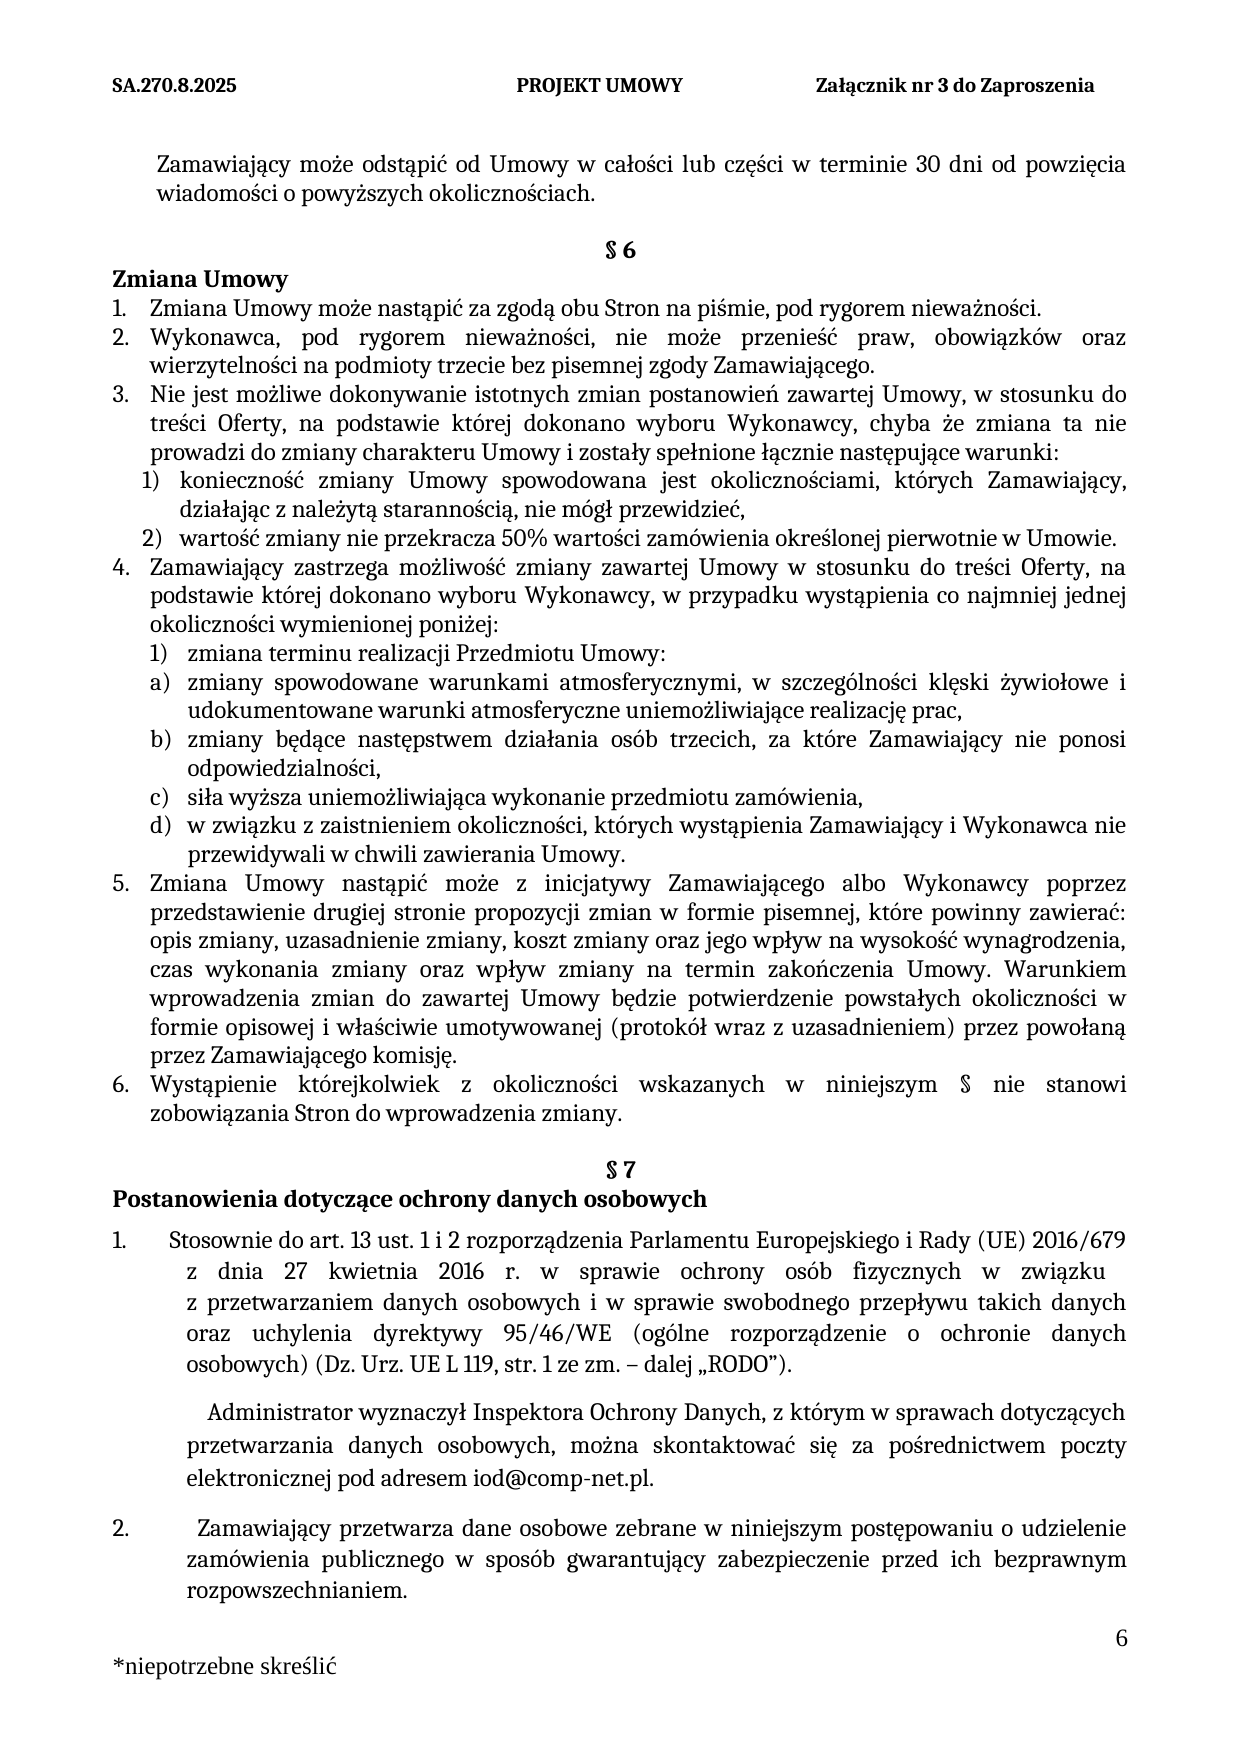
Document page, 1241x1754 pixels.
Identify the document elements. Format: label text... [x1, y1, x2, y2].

list zmiany będące następstwem działania osób trzecich, za które Zamawiający nie ponosi odpowiedzialności, [150, 725, 1128, 782]
list Zmiana Umowy może nastąpić za zgodą obu Stron na piśmie, pod rygorem nieważności. [112, 294, 1128, 322]
list Nie jest możliwe dokonywanie istotnych zmian postanowień zawartej Umowy, w stosunku do treści Oferty, na podstawie której dokonano wyboru Wykonawcy, chyba że zmiana ta nie prowadzi do zmiany charakteru Umowy i zostały spełnione łącznie następujące warunki: [112, 380, 1128, 466]
text § 6 [112, 236, 1128, 265]
list zmiana terminu realizacji Przedmiotu Umowy: [150, 639, 1128, 667]
list siła wyższa uniemożliwiająca wykonanie przedmiotu zamówienia, [150, 782, 1128, 811]
list konieczność zmiany Umowy spowodowana jest okolicznościami, których Zamawiający, działając z należytą starannością, nie mógł przewidzieć, [142, 466, 1128, 524]
text 2. Zamawiający przetwarza dane osobowe zebrane w niniejszym postępowaniu o udzielenie zamówienia publicznego w sposób gwarantujący zabezpieczenie przed ich bezprawnym rozpowszechnianiem. [112, 1514, 1128, 1605]
text Postanowienia dotyczące ochrony danych osobowych [112, 1185, 1128, 1214]
text 1. Stosownie do art. 13 ust. 1 i 2 rozporządzenia Parlamentu Europejskiego i Rady (UE) 2016/679 z dnia 27 kwietnia 2016 r. w sprawie ochrony osób fizycznych w związku z przetwarzaniem danych osobowych i w sprawie swobodnego przepływu takich danych oraz uchylenia dyrektywy 95/46/WE (ogólne rozporządzenie o ochronie danych osobowych) (Dz. Urz. UE L 119, str. 1 ze zm. – dalej „RODO”). [112, 1226, 1128, 1379]
list zmiany spowodowane warunkami atmosferycznymi, w szczególności klęski żywiołowe i udokumentowane warunki atmosferyczne uniemożliwiające realizację prac, [150, 667, 1128, 725]
list Zamawiający zastrzega możliwość zmiany zawartej Umowy w stosunku do treści Oferty, na podstawie której dokonano wyboru Wykonawcy, w przypadku wystąpienia co najmniej jednej okoliczności wymienionej poniżej: [112, 552, 1128, 639]
text Administrator wyznaczył Inspektora Ochrony Danych, z którym w sprawach dotyczących przetwarzania danych osobowych, można skontaktować się za pośrednictwem poczty elektronicznej pod adresem iod@comp-net.pl. [112, 1398, 1128, 1493]
text § 7 [112, 1156, 1128, 1185]
list Zmiana Umowy nastąpić może z inicjatywy Zamawiającego albo Wykonawcy poprzez przedstawienie drugiej stronie propozycji zmian w formie pisemnej, które powinny zawierać: opis zmiany, uzasadnienie zmiany, koszt zmiany oraz jego wpływ na wysokość wynagrodzenia, czas wykonania zmiany oraz wpływ zmiany na termin zakończenia Umowy. Warunkiem wprowadzenia zmian do zawartej Umowy będzie potwierdzenie powstałych okoliczności w formie opisowej i właściwie umotywowanej (protokół wraz z uzasadnieniem) przez powołaną przez Zamawiającego komisję. [112, 869, 1128, 1070]
list Wystąpienie którejkolwiek z okoliczności wskazanych w niniejszym § nie stanowi zobowiązania Stron do wprowadzenia zmiany. [112, 1070, 1128, 1127]
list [112, 150, 1128, 207]
list Wykonawca, pod rygorem nieważności, nie może przenieść praw, obowiązków oraz wierzytelności na podmioty trzecie bez pisemnej zgody Zamawiającego. [112, 322, 1128, 380]
list w związku z zaistnieniem okoliczności, których wystąpienia Zamawiający i Wykonawca nie przewidywali w chwili zawierania Umowy. [150, 811, 1128, 869]
list wartość zmiany nie przekracza 50% wartości zamówienia określonej pierwotnie w Umowie. [142, 524, 1128, 552]
text Zmiana Umowy [112, 265, 1128, 294]
